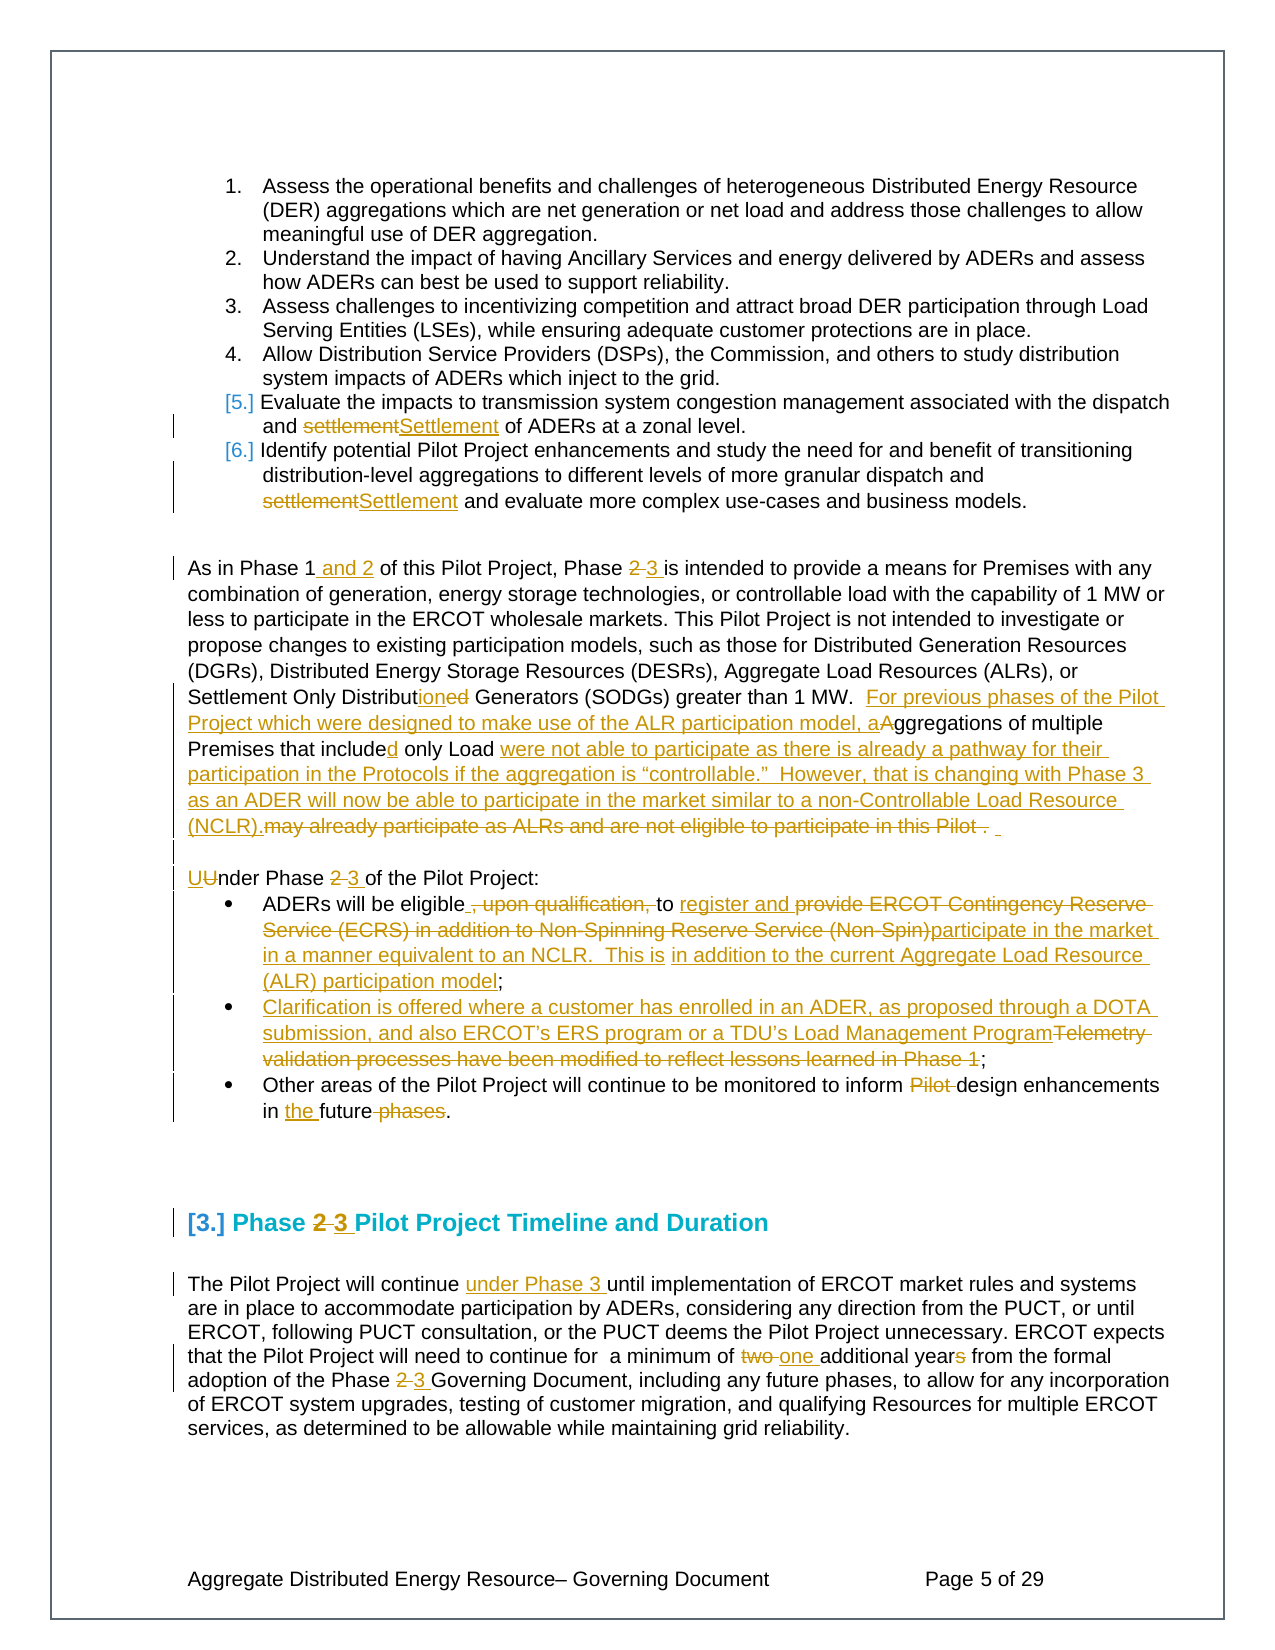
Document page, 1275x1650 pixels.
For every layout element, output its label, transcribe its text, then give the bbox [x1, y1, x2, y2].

list Evaluate the impacts to transmission system congestion management associated with the dispatch and of ADERs at a zonal level. [225, 389, 1172, 437]
list Allow Distribution Service Providers (DSPs), the Commission, and others to study distribution system impacts of ADERs which inject to the grid. [225, 342, 1172, 389]
subtitle Phase Pilot Project Timeline and Duration [187, 1208, 1172, 1237]
list ; [225, 995, 1172, 1071]
text As in Phase 1 of this Pilot Project, Phase is intended to provide a means for Premises with any combination of generation, energy storage technologies, or controllable load with the capability of 1 MW or less to participate in the ERCOT wholesale markets. This Pilot Project is not intended to investigate or propose changes to existing participation models, such as those for Distributed Generation Resources (DGRs), Distributed Energy Storage Resources (DESRs), Aggregate Load Resources (ALRs), or Settlement Only Distribut Generators (SODGs) greater than 1 MW. ggregations of multiple Premises that include only Load [187, 556, 1172, 838]
list ADERs will be eligibleto ; [225, 891, 1172, 993]
text nder Phase of the Pilot Project: [187, 866, 1172, 889]
list Other areas of the Pilot Project will continue to be monitored to inform design enhancements in future. [225, 1072, 1172, 1122]
list Understand the impact of having Ancillary Services and energy delivered by ADERs and assess how ADERs can best be used to support reliability. [225, 246, 1172, 294]
list Assess challenges to incentivizing competition and attract broad DER participation through Load Serving Entities (LSEs), while ensuring adequate customer protections are in place. [225, 294, 1172, 342]
text The Pilot Project will continue until implementation of ERCOT market rules and systems are in place to accommodate participation by ADERs, considering any direction from the PUCT, or until ERCOT, following PUCT consultation, or the PUCT deems the Pilot Project unnecessary. ERCOT expects that the Pilot Project will need to continue for a minimum of additional year from the formal adoption of the Phase Governing Document, including any future phases, to allow for any incorporation of ERCOT system upgrades, testing of customer migration, and qualifying Resources for multiple ERCOT services, as determined to be allowable while maintaining grid reliability. [187, 1272, 1172, 1439]
list Assess the operational benefits and challenges of heterogeneous Distributed Energy Resource (DER) aggregations which are net generation or net load and address those challenges to allow meaningful use of DER aggregation. [225, 174, 1172, 246]
list Identify potential Pilot Project enhancements and study the need for and benefit of transitioning distribution-level aggregations to different levels of more granular dispatch and and evaluate more complex use-cases and business models. [225, 437, 1172, 513]
